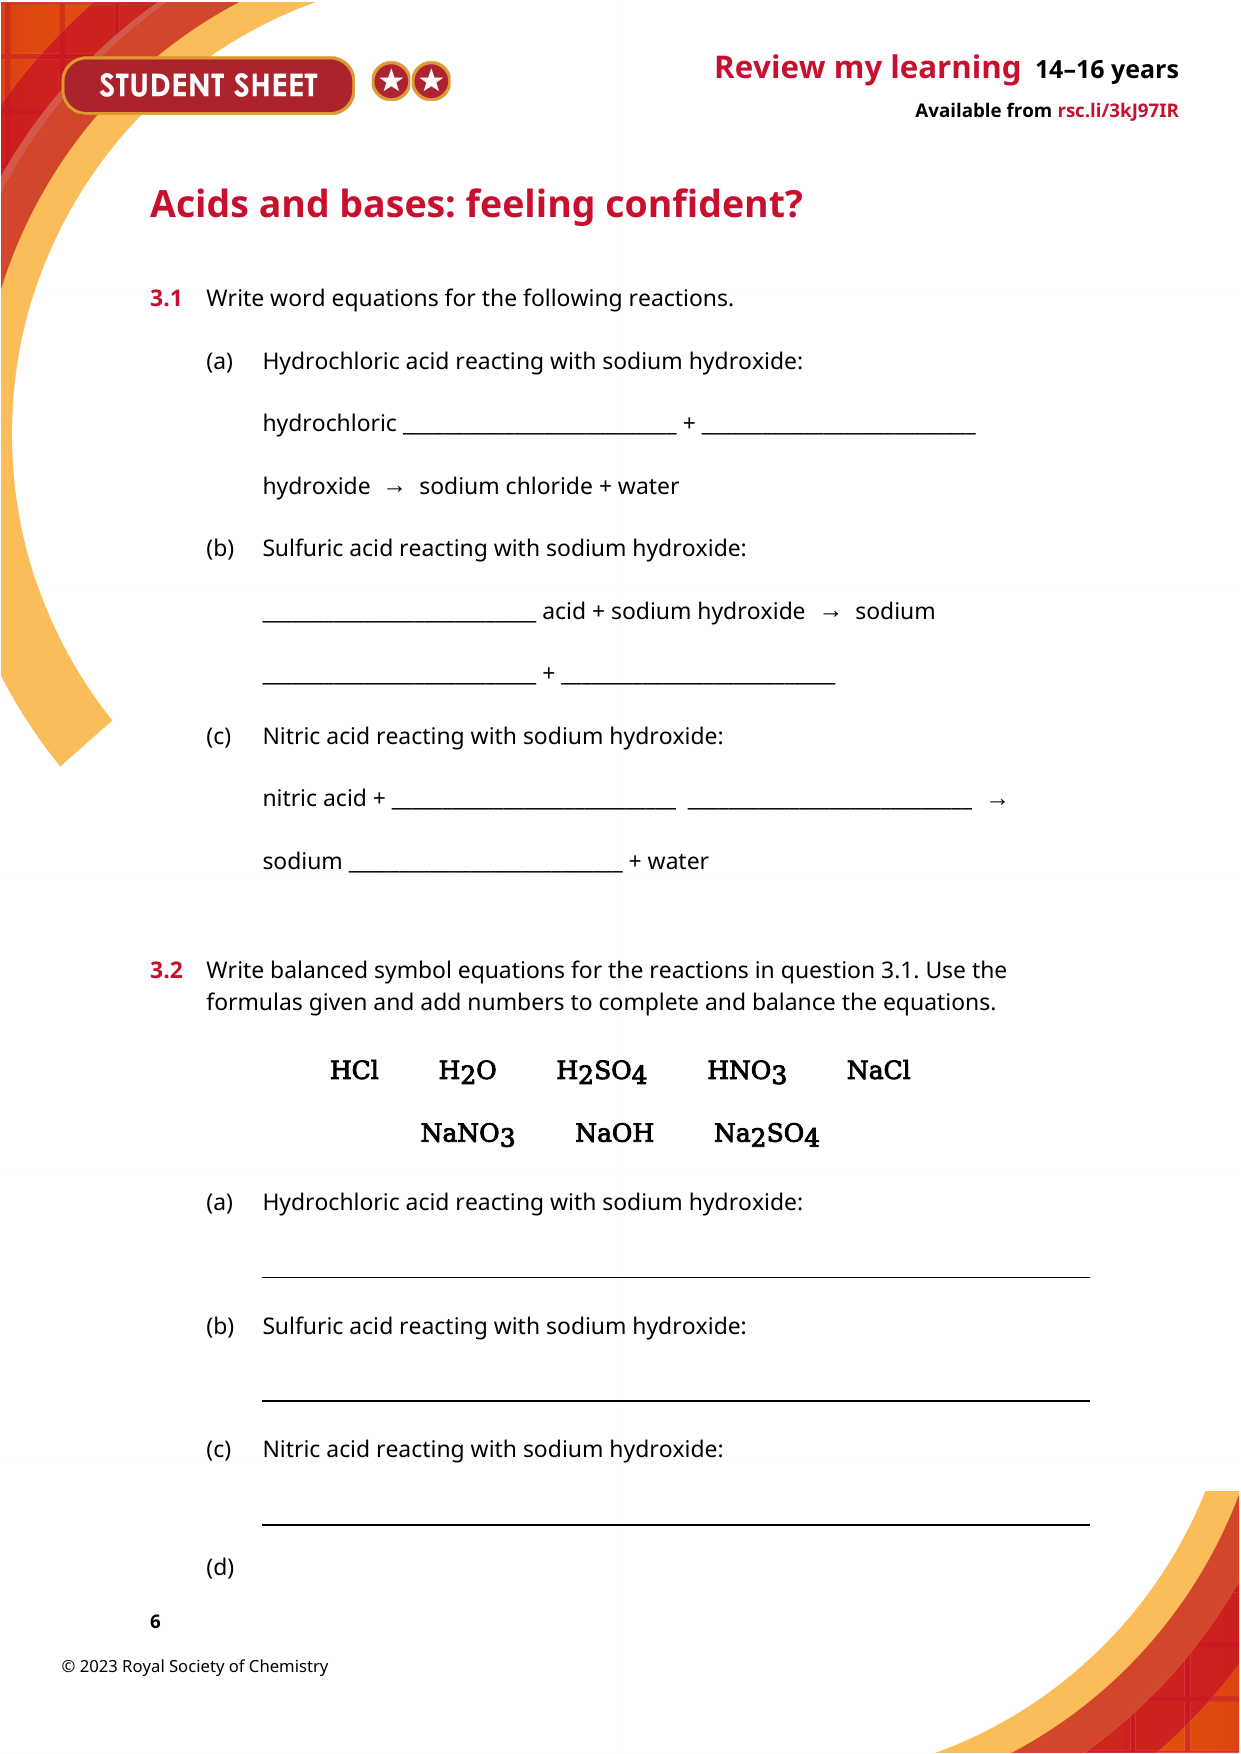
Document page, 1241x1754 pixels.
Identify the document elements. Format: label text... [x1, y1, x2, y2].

list Write word equations for the following reactions. [150, 282, 1090, 313]
list Sulfuric acid reacting with sodium hydroxide: ___________________________ acid + sodium hydroxide sodium ___________________________ + ___________________________ [206, 532, 1090, 688]
text NaNO3 NaOH Na2SO4 [150, 1117, 1090, 1152]
list Write balanced symbol equations for the reactions in question 3.1. Use the formulas given and add numbers to complete and balance the equations. [150, 954, 1090, 1017]
list Hydrochloric acid reacting with sodium hydroxide: hydrochloric ___________________________ + ___________________________ hydroxide sodium chloride + water [206, 345, 1090, 501]
list Nitric acid reacting with sodium hydroxide: [206, 1433, 1090, 1464]
list Sulfuric acid reacting with sodium hydroxide: [206, 1309, 1090, 1341]
picture [1, 2, 1240, 1753]
text Acids and bases: feeling confident? [150, 177, 1090, 228]
list Nitric acid reacting with sodium hydroxide: nitric acid + ____________________________ ____________________________ sodium ___________________________ + water [206, 720, 1090, 876]
list Hydrochloric acid reacting with sodium hydroxide: [206, 1186, 1090, 1217]
text HCl H2O H2SO4 HNO3 NaCl [150, 1054, 1090, 1089]
